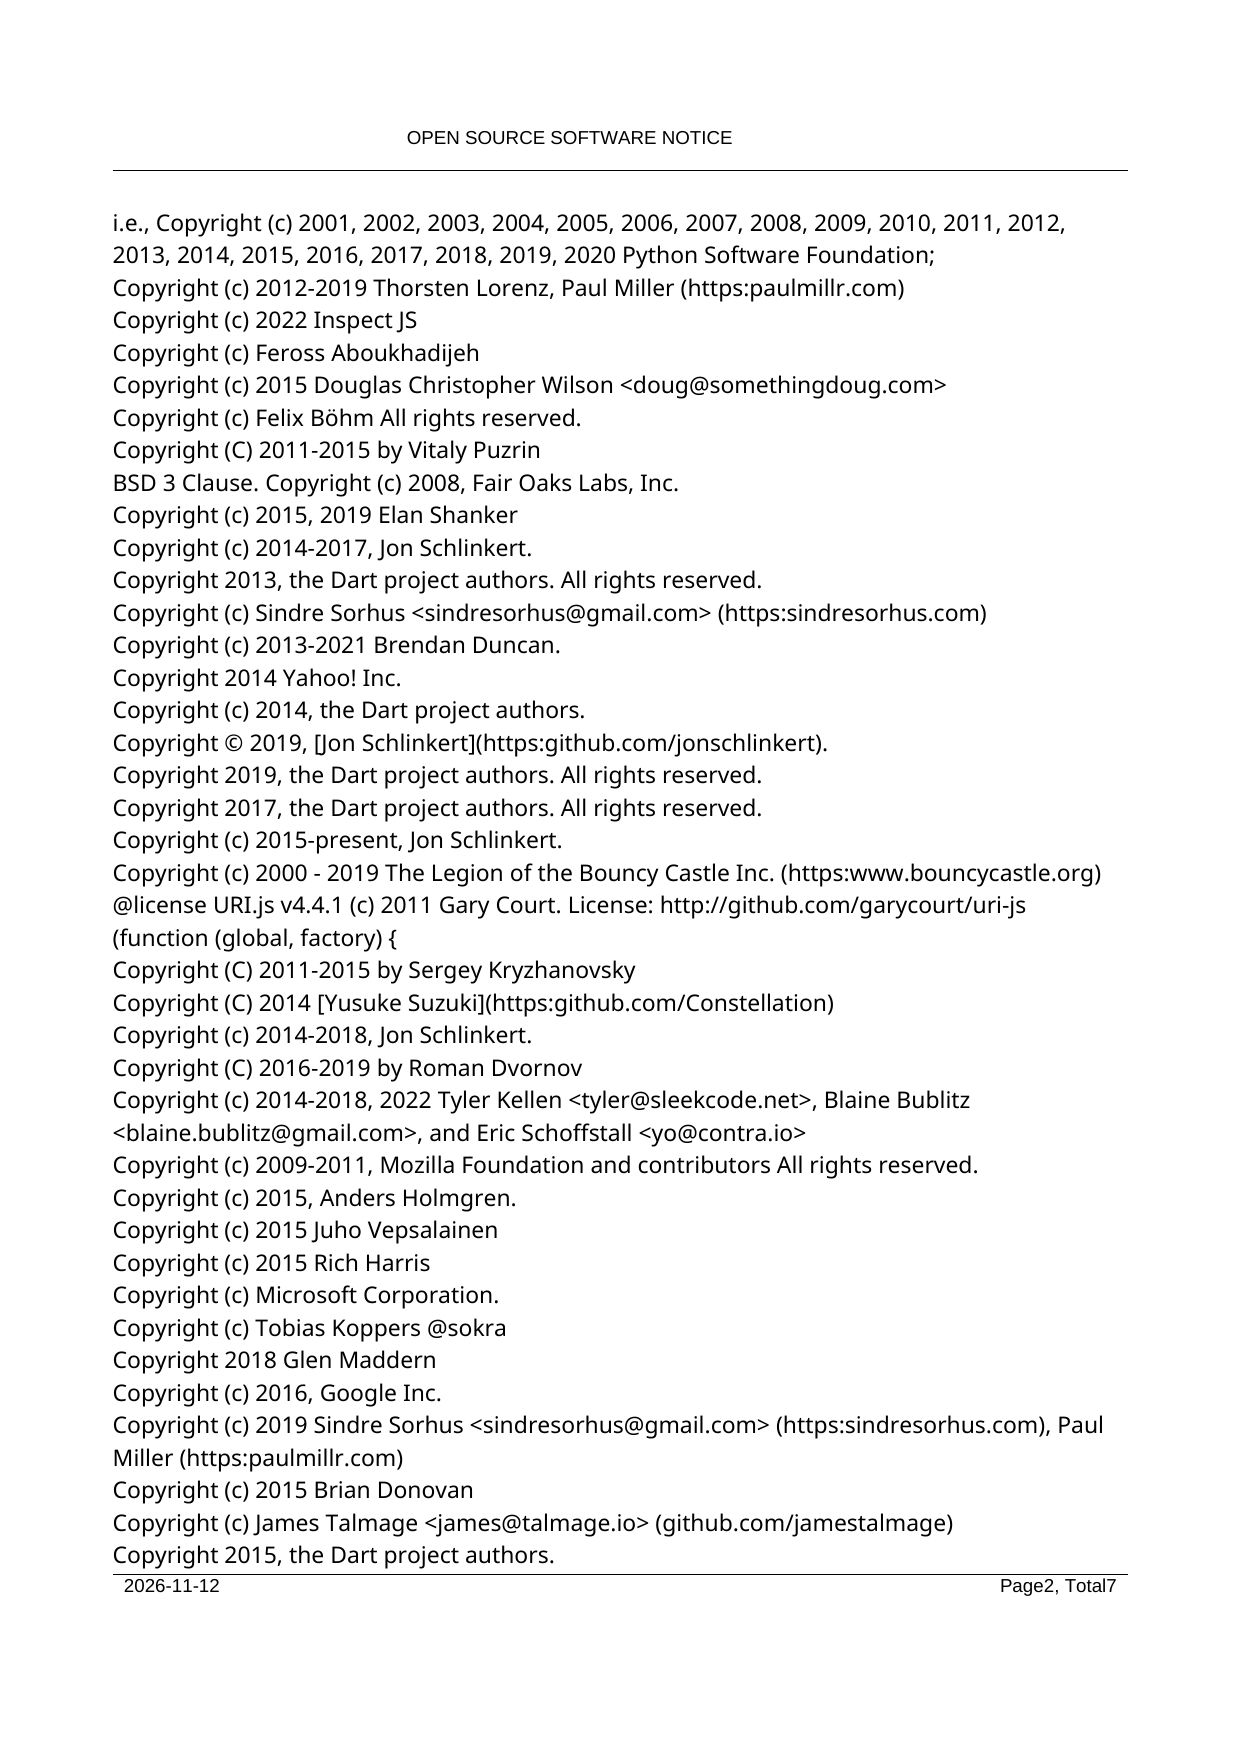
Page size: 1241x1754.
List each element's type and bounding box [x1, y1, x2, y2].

text [112, 206, 1128, 1571]
